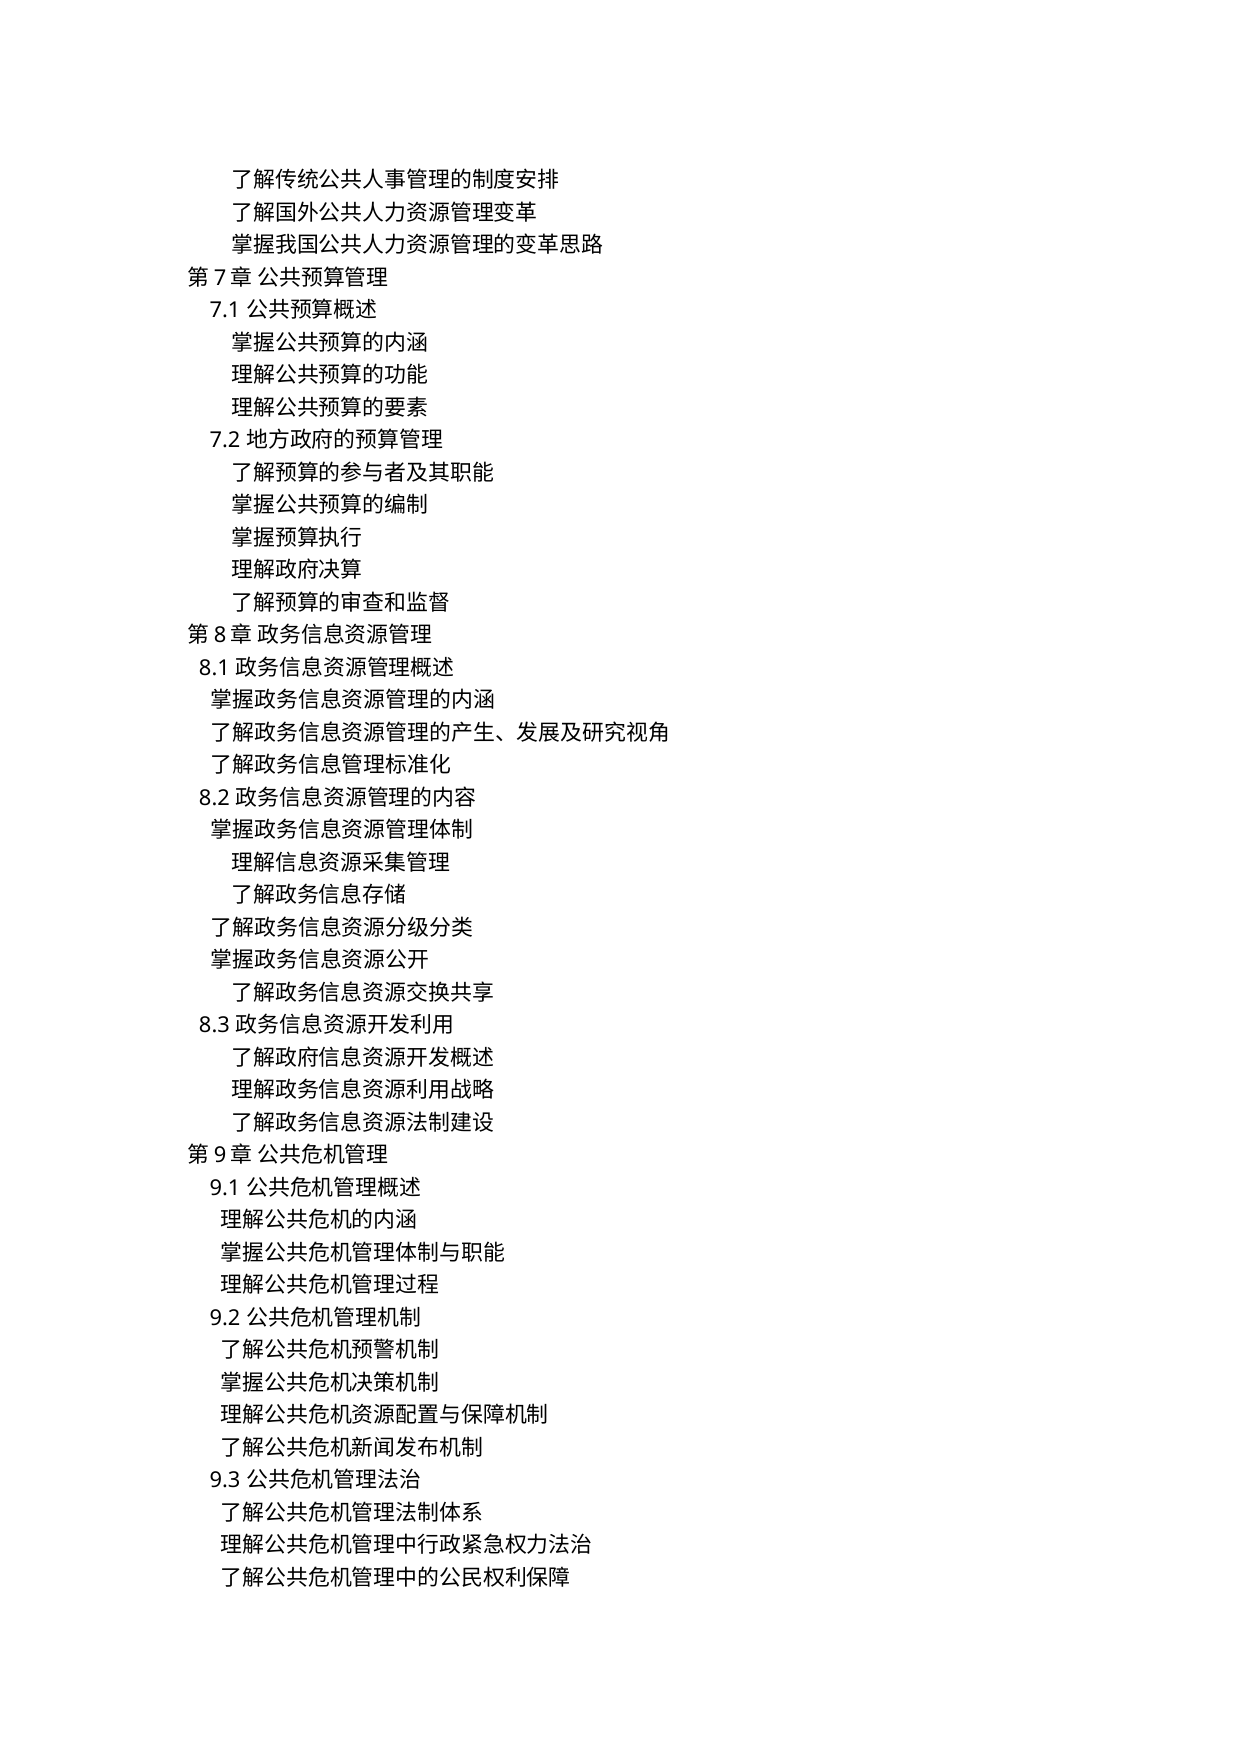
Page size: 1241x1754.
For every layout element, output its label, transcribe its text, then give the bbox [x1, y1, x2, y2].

text 了解预算的审查和监督 [187, 584, 1053, 617]
text 理解政务信息资源利用战略 [187, 1072, 1053, 1104]
text 了解政务信息资源法制建设 [187, 1104, 1053, 1137]
text 理解公共预算的要素 [187, 389, 1053, 422]
text 8.3 政务信息资源开发利用 [187, 1007, 1053, 1039]
text 掌握政务信息资源公开 [187, 942, 1053, 974]
text 了解政务信息存储 [187, 877, 1053, 909]
text 了解政务信息资源管理的产生、发展及研究视角 [187, 714, 1053, 747]
text 理解政府决算 [187, 552, 1053, 584]
text 了解公共危机管理中的公民权利保障 [187, 1559, 1053, 1592]
text 理解公共危机管理中行政紧急权力法治 [187, 1527, 1053, 1559]
text 了解传统公共人事管理的制度安排 [187, 162, 1053, 194]
text 7.1 公共预算概述 [187, 292, 1053, 324]
text 理解信息资源采集管理 [187, 844, 1053, 877]
text 第7章 公共预算管理 [187, 259, 1053, 292]
text 第8章 政务信息资源管理 [187, 617, 1053, 649]
text 了解国外公共人力资源管理变革 [187, 194, 1053, 227]
text 了解公共危机管理法制体系 [187, 1494, 1053, 1527]
text 理解公共危机管理过程 [187, 1267, 1053, 1299]
text 9.1 公共危机管理概述 [187, 1169, 1053, 1202]
text 了解政府信息资源开发概述 [187, 1039, 1053, 1072]
text 了解政务信息资源分级分类 [187, 909, 1053, 942]
text 掌握公共危机决策机制 [187, 1364, 1053, 1397]
text 了解政务信息资源交换共享 [187, 974, 1053, 1007]
text 掌握公共危机管理体制与职能 [187, 1234, 1053, 1267]
text 掌握我国公共人力资源管理的变革思路 [187, 227, 1053, 259]
text 了解政务信息管理标准化 [187, 747, 1053, 779]
text 了解公共危机新闻发布机制 [187, 1429, 1053, 1462]
text 8.2 政务信息资源管理的内容 [187, 779, 1053, 812]
text 了解公共危机预警机制 [187, 1332, 1053, 1364]
text 理解公共预算的功能 [187, 357, 1053, 389]
text 第9章 公共危机管理 [187, 1137, 1053, 1169]
text 掌握预算执行 [187, 519, 1053, 552]
text 了解预算的参与者及其职能 [187, 454, 1053, 487]
text 9.2 公共危机管理机制 [187, 1299, 1053, 1332]
text 8.1 政务信息资源管理概述 [187, 649, 1053, 682]
text 掌握公共预算的编制 [187, 487, 1053, 519]
text 9.3 公共危机管理法治 [187, 1462, 1053, 1494]
text 掌握政务信息资源管理体制 [187, 812, 1053, 844]
text 理解公共危机资源配置与保障机制 [187, 1397, 1053, 1429]
text 理解公共危机的内涵 [187, 1202, 1053, 1234]
text 7.2 地方政府的预算管理 [187, 422, 1053, 454]
text 掌握政务信息资源管理的内涵 [187, 682, 1053, 714]
text 掌握公共预算的内涵 [187, 324, 1053, 357]
